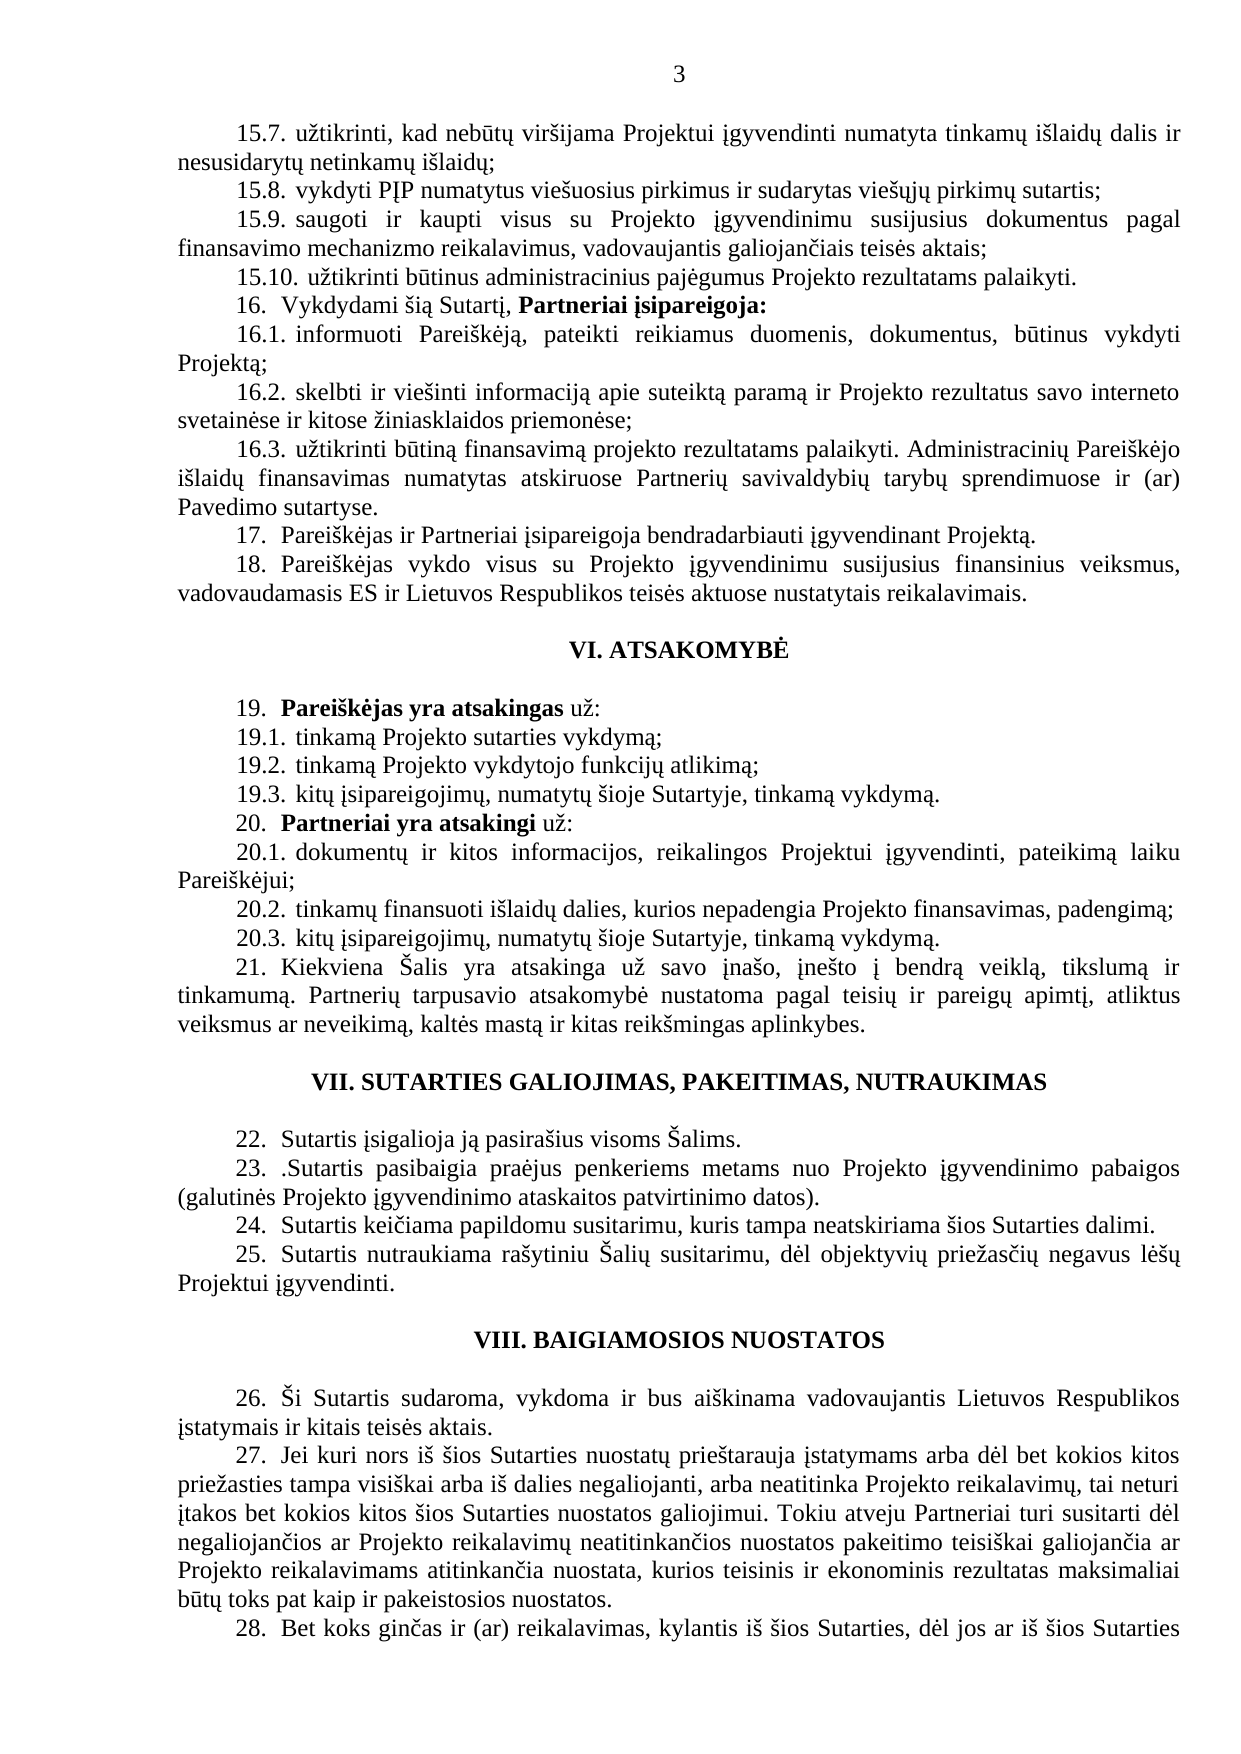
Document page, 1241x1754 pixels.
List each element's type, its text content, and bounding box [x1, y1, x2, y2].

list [177, 1613, 1181, 1642]
list kitų įsipareigojimų, numatytų šioje Sutartyje, tinkamą vykdymą. [177, 779, 1181, 808]
list Pareiškėjas yra atsakingas už: [177, 693, 1181, 722]
list dokumentų ir kitos informacijos, reikalingos Projektui įgyvendinti, pateikimą laiku Pareiškėjui; [177, 837, 1181, 894]
list Sutartis įsigalioja ją pasirašius visoms Šalims. [177, 1124, 1181, 1153]
list užtikrinti, kad nebūtų viršijama Projektui įgyvendinti numatyta tinkamų išlaidų dalis ir nesusidarytų netinkamų išlaidų; [177, 118, 1181, 176]
list tinkamą Projekto sutarties vykdymą; [177, 722, 1181, 751]
list tinkamų finansuoti išlaidų dalies, kurios nepadengia Projekto finansavimas, padengimą; [177, 894, 1181, 923]
text VII. SUTARTIES GALIOJIMAS, PAKEITIMAS, NUTRAUKIMAS [177, 1067, 1181, 1096]
text VIII. BAIGIAMOSIOS NUOSTATOS [177, 1326, 1181, 1354]
list Sutartis keičiama papildomu susitarimu, kuris tampa neatskiriama šios Sutarties dalimi. [177, 1211, 1181, 1239]
list Jei kuri nors iš šios Sutarties nuostatų prieštarauja įstatymams arba dėl bet kokios kitos priežasties tampa visiškai arba iš dalies negaliojanti, arba neatitinka Projekto reikalavimų, tai neturi įtakos bet kokios kitos šios Sutarties nuostatos galiojimui. Tokiu atveju Partneriai turi susitarti dėl negaliojančios ar Projekto reikalavimų neatitinkančios nuostatos pakeitimo teisiškai galiojančia ar Projekto reikalavimams atitinkančia nuostata, kurios teisinis ir ekonominis rezultatas maksimaliai būtų toks pat kaip ir pakeistosios nuostatos. [177, 1441, 1181, 1613]
list skelbti ir viešinti informaciją apie suteiktą paramą ir Projekto rezultatus savo interneto svetainėse ir kitose žiniasklaidos priemonėse; [177, 377, 1181, 434]
list užtikrinti būtinus administracinius pajėgumus Projekto rezultatams palaikyti. [177, 262, 1181, 291]
list Kiekviena Šalis yra atsakinga už savo įnašo, įnešto į bendrą veiklą, tikslumą ir tinkamumą. Partnerių tarpusavio atsakomybė nustatoma pagal teisių ir pareigų apimtį, atliktus veiksmus ar neveikimą, kaltės mastą ir kitas reikšmingas aplinkybes. [177, 952, 1181, 1038]
list vykdyti PĮP numatytus viešuosius pirkimus ir sudarytas viešųjų pirkimų sutartis; [177, 176, 1181, 204]
list Pareiškėjas vykdo visus su Projekto įgyvendinimu susijusius finansinius veiksmus, vadovaudamasis ES ir Lietuvos Respublikos teisės aktuose nustatytais reikalavimais. [177, 549, 1181, 607]
text VI. ATSAKOMYBĖ [177, 636, 1181, 664]
list Partneriai yra atsakingi už: [177, 808, 1181, 837]
list .Sutartis pasibaigia praėjus penkeriems metams nuo Projekto įgyvendinimo pabaigos (galutinės Projekto įgyvendinimo ataskaitos patvirtinimo datos). [177, 1153, 1181, 1211]
list Sutartis nutraukiama rašytiniu Šalių susitarimu, dėl objektyvių priežasčių negavus lėšų Projektui įgyvendinti. [177, 1239, 1181, 1297]
list tinkamą Projekto vykdytojo funkcijų atlikimą; [177, 751, 1181, 779]
list užtikrinti būtiną finansavimą projekto rezultatams palaikyti. Administracinių Pareiškėjo išlaidų finansavimas numatytas atskiruose Partnerių savivaldybių tarybų sprendimuose ir (ar) Pavedimo sutartyse. [177, 434, 1181, 521]
list kitų įsipareigojimų, numatytų šioje Sutartyje, tinkamą vykdymą. [177, 923, 1181, 952]
list Vykdydami šią Sutartį, Partneriai įsipareigoja: [177, 291, 1181, 319]
list Pareiškėjas ir Partneriai įsipareigoja bendradarbiauti įgyvendinant Projektą. [177, 521, 1181, 549]
list informuoti Pareiškėją, pateikti reikiamus duomenis, dokumentus, būtinus vykdyti Projektą; [177, 319, 1181, 377]
list saugoti ir kaupti visus su Projekto įgyvendinimu susijusius dokumentus pagal finansavimo mechanizmo reikalavimus, vadovaujantis galiojančiais teisės aktais; [177, 204, 1181, 262]
list Ši Sutartis sudaroma, vykdoma ir bus aiškinama vadovaujantis Lietuvos Respublikos įstatymais ir kitais teisės aktais. [177, 1383, 1181, 1441]
